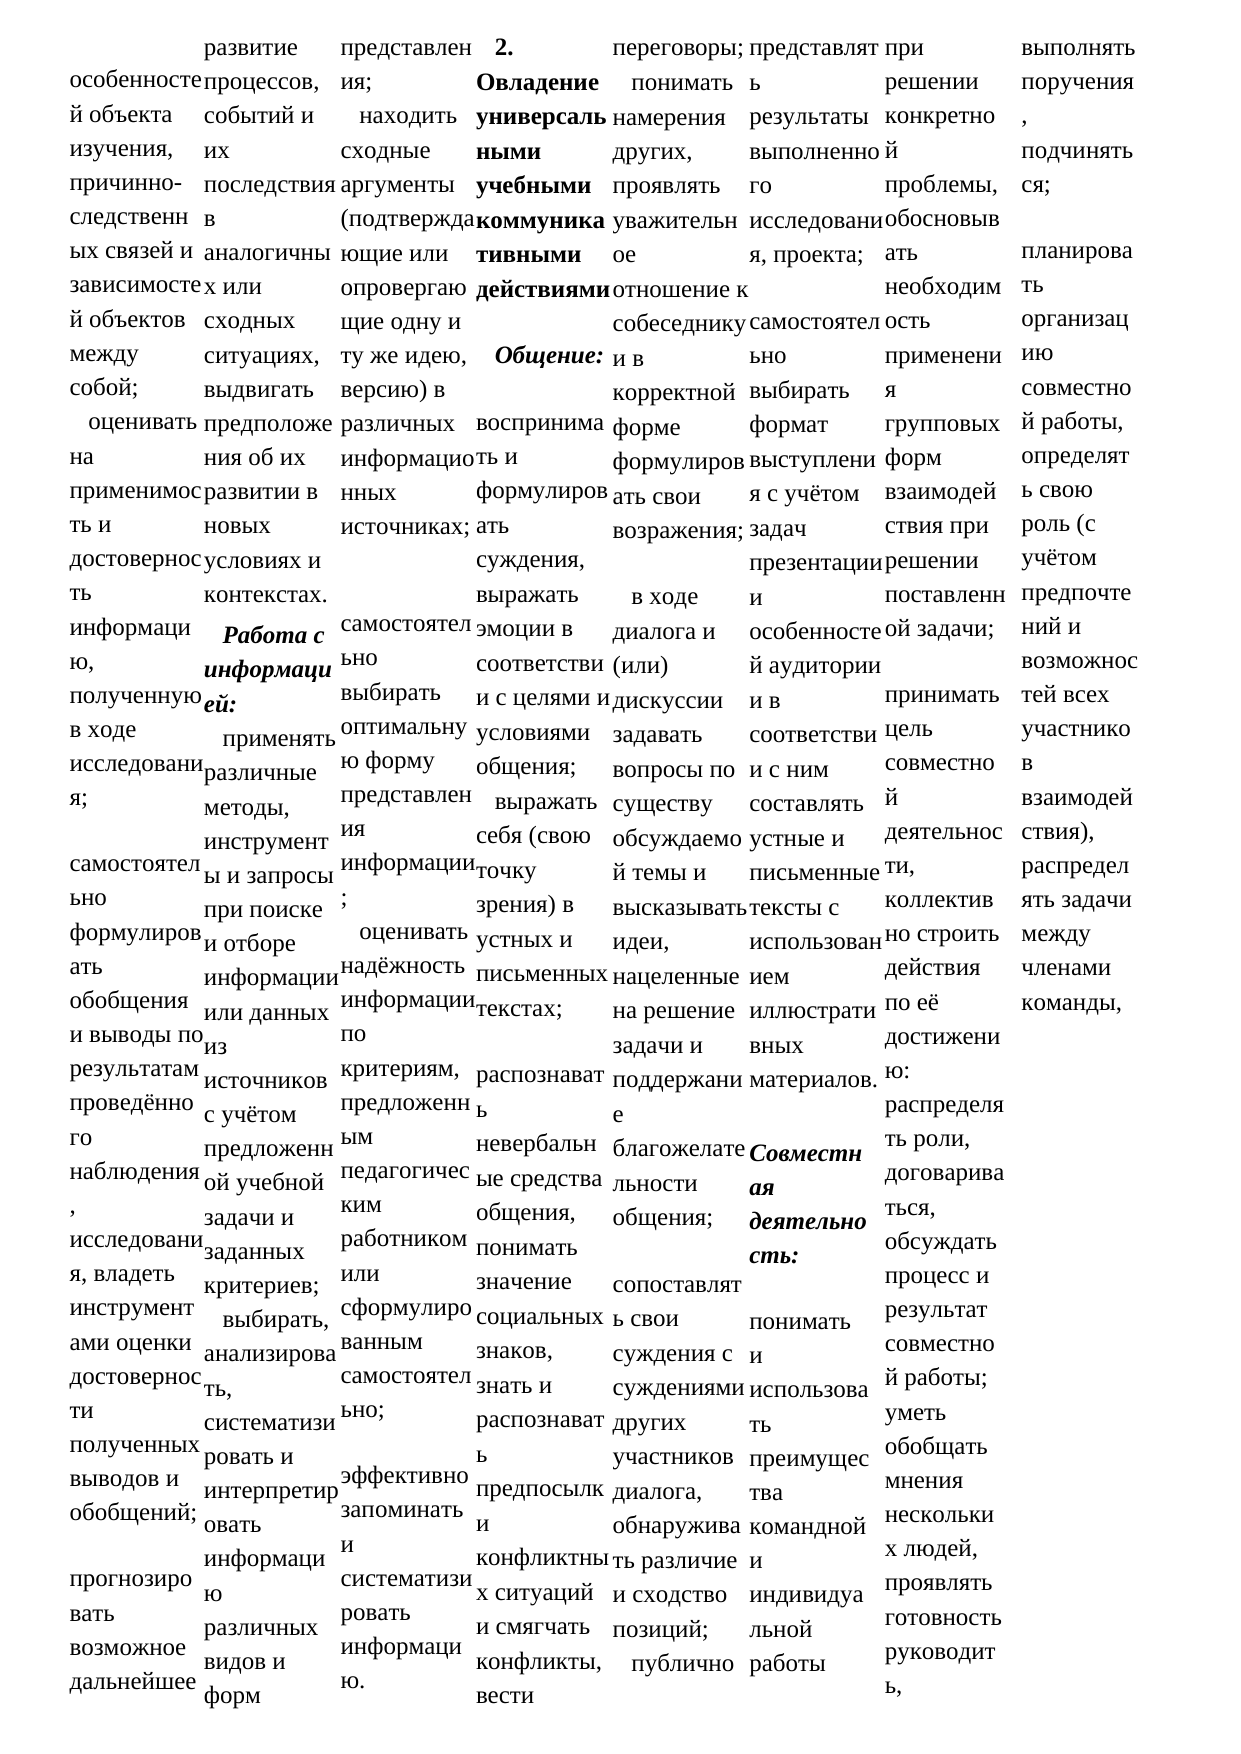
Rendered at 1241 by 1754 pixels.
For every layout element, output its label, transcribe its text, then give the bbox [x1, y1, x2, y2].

text Совместная деятельность: понимать и использовать преимущества командной и индивидуальной работы при решении конкретной проблемы, обосновывать необходимость применения групповых форм взаимодействия при решении поставленной задачи; принимать цель совместной деятельности, коллективно строить действия по её достижению: распределять роли, договариваться, обсуждать процесс и результат совместной работы; уметь обобщать мнения нескольких людей, проявлять готовность руководить, выполнять поручения, подчиняться; планировать организацию совместной работы, определять свою роль (с учётом предпочтений и возможностей всех участников взаимодействия), распределять задачи между членами команды, [884, 32, 1006, 1699]
text Совместная деятельность: понимать и использовать преимущества командной и индивидуальной работы при решении конкретной проблемы, обосновывать необходимость применения групповых форм взаимодействия при решении поставленной задачи; принимать цель совместной деятельности, коллективно строить действия по её достижению: распределять роли, договариваться, обсуждать процесс и результат совместной работы; уметь обобщать мнения нескольких людей, проявлять готовность руководить, выполнять поручения, подчиняться; планировать организацию совместной работы, определять свою роль (с учётом предпочтений и возможностей всех участников взаимодействия), распределять задачи между членами команды, [749, 1106, 869, 1677]
text 2. Овладение универсальными учебными коммуникативными действиями Общение: воспринимать и формулировать суждения, выражать эмоции в соответствии с целями и условиями общения; выражать себя (свою точку зрения) в устных и письменных текстах; распознавать невербальные средства общения, понимать значение социальных знаков, знать и распознавать предпосылки конфликтных ситуаций и смягчать конфликты, вести переговоры; понимать намерения других, проявлять уважительное отношение к собеседнику и в корректной форме формулировать свои возражения; в ходе диалога и (или) дискуссии задавать вопросы по существу обсуждаемой темы и высказывать идеи, нацеленные на решение задачи и поддержание благожелательности общения; сопоставлять свои суждения с суждениями других участников диалога, обнаруживать различие и сходство позиций; публично представлять результаты выполненного исследования, проекта; самостоятельно выбирать формат выступления с учётом задач презентации и особенностей аудитории и в соответствии с ним составлять устные и письменные тексты с использованием иллюстративных материалов. [476, 32, 884, 1709]
text Совместная деятельность: понимать и использовать преимущества командной и индивидуальной работы при решении конкретной проблемы, обосновывать необходимость применения групповых форм взаимодействия при решении поставленной задачи; принимать цель совместной деятельности, коллективно строить действия по её достижению: распределять роли, договариваться, обсуждать процесс и результат совместной работы; уметь обобщать мнения нескольких людей, проявлять готовность руководить, выполнять поручения, подчиняться; планировать организацию совместной работы, определять свою роль (с учётом предпочтений и возможностей всех участников взаимодействия), распределять задачи между членами команды, [1021, 32, 1139, 1015]
text особенностей объекта изучения, причинно-следственных связей и зависимостей объектов между собой; оценивать на применимость и достоверность информацию, полученную в ходе исследования; самостоятельно формулировать обобщения и выводы по результатам проведённого наблюдения, исследования, владеть инструментами оценки достоверности полученных выводов и обобщений; прогнозировать возможное дальнейшее развитие процессов, событий и их последствия в аналогичных или сходных ситуациях, выдвигать предположения об их развитии в новых условиях и контекстах. [69, 32, 340, 1695]
text Работа с информацией: применять различные методы, инструменты и запросы при поиске и отборе информации или данных из источников с учётом предложенной учебной задачи и заданных критериев; выбирать, анализировать, систематизировать и интерпретировать информацию различных видов и форм представления; находить сходные аргументы (подтверждающие или опровергающие одну и ту же идею, версию) в различных информационных источниках; самостоятельно выбирать оптимальную форму представления информации; оценивать надёжность информации по критериям, предложенным педагогическим работником или сформулированным самостоятельно; эффективно запоминать и систематизировать информацию. [204, 32, 476, 1709]
